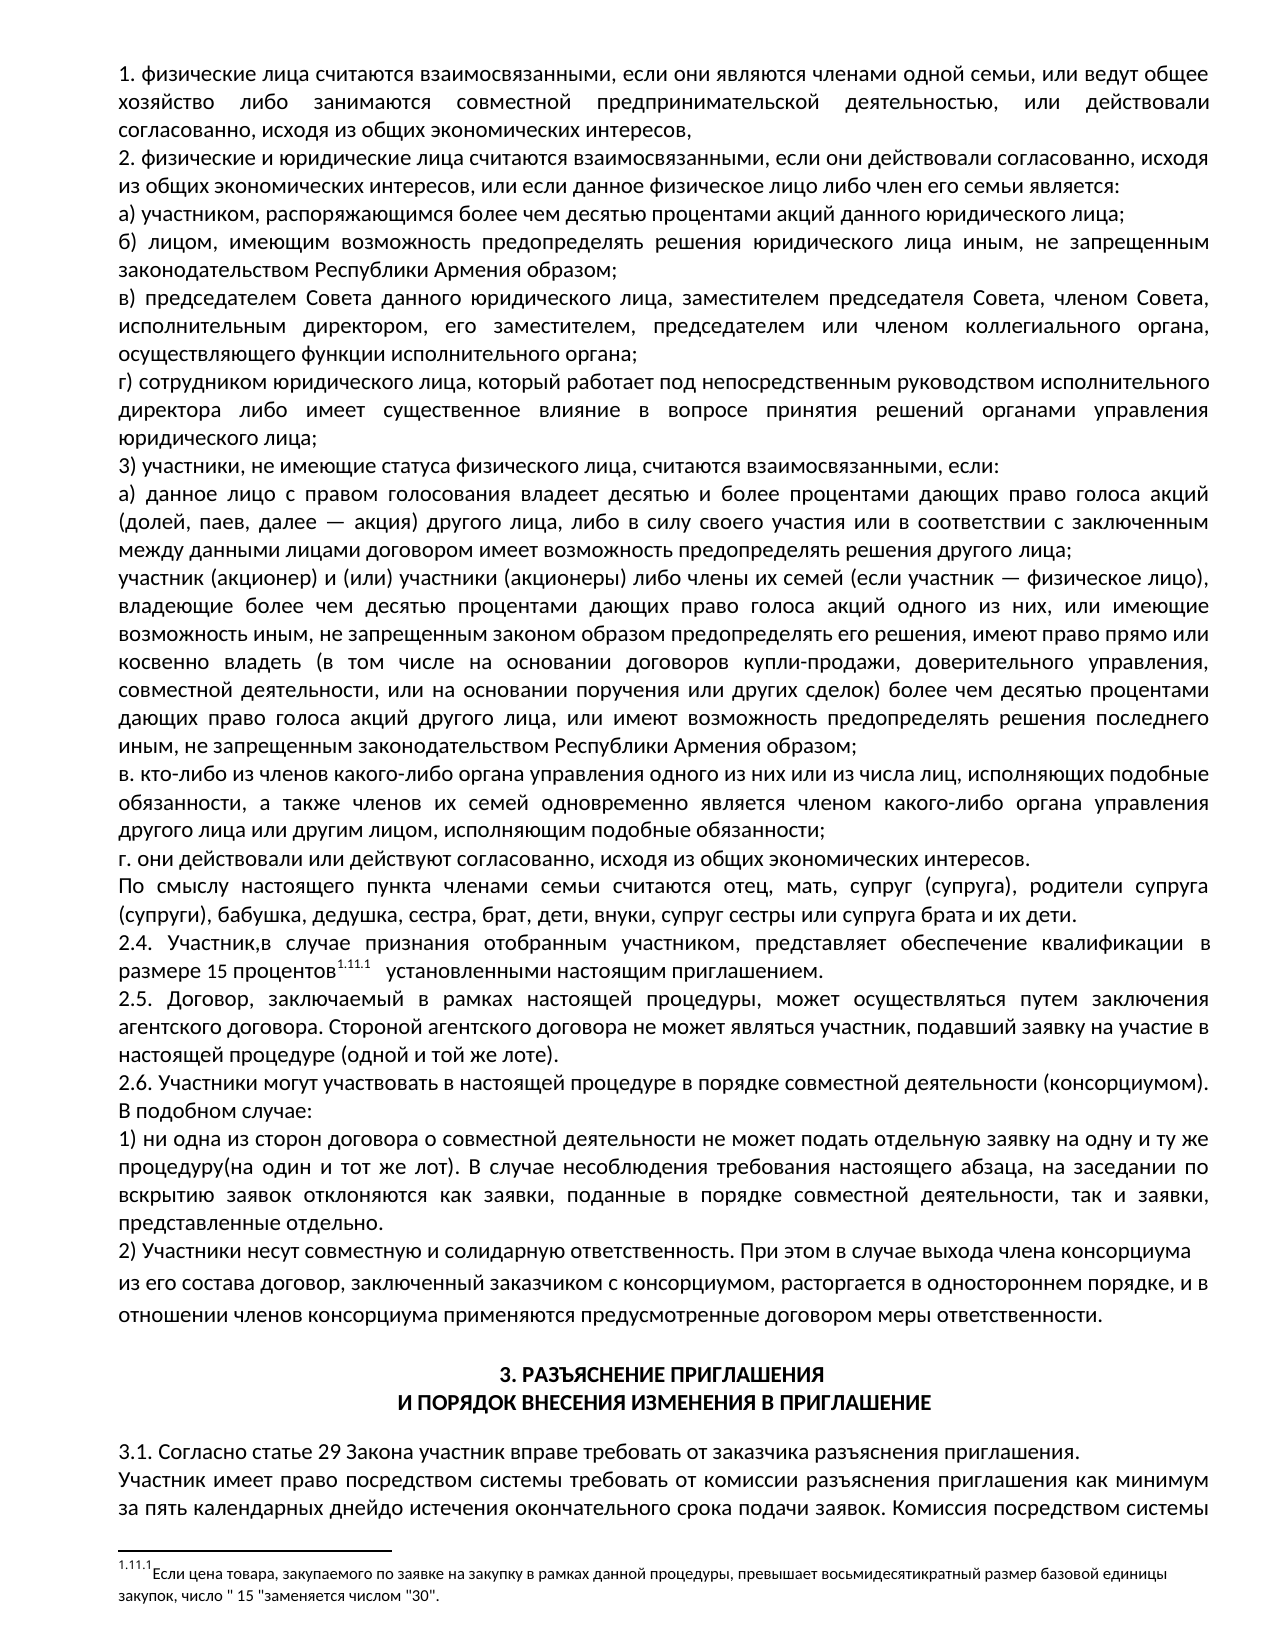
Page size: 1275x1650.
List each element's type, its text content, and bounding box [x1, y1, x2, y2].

text 1. физические лица считаются взаимосвязанными, если они являются членами одной семьи, или ведут общее хозяйство либо занимаются совместной предпринимательской деятельностью, или действовали согласованно, исходя из общих экономических интересов, [118, 59, 1211, 143]
text 3.1. Согласно статье 29 Закона участник вправе требовать от заказчика разъяснения приглашения. [118, 1437, 1211, 1465]
text В подобном случае: [118, 1096, 1211, 1124]
text 3. РАЗЪЯСНЕНИЕ ПРИГЛАШЕНИЯ И ПОРЯДОК ВНЕСЕНИЯ ИЗМЕНЕНИЯ В ПРИГЛАШЕНИЕ [118, 1361, 1211, 1417]
text 1) ни одна из сторон договора о совместной деятельности не может подать отдельную заявку на одну и ту же процедуру(на один и тот же лот). В случае несоблюдения требования настоящего абзаца, на заседании по вскрытию заявок отклоняются как заявки, поданные в порядке совместной деятельности, так и заявки, представленные отдельно. [118, 1124, 1211, 1236]
text г. они действовали или действуют согласованно, исходя из общих экономических интересов. [118, 844, 1211, 872]
text в. кто-либо из членов какого-либо органа управления одного из них или из числа лиц, исполняющих подобные обязанности, а также членов их семей одновременно является членом какого-либо органа управления другого лица или другим лицом, исполняющим подобные обязанности; [118, 759, 1211, 844]
text 3) участники, не имеющие статуса физического лица, считаются взаимосвязанными, если: [118, 451, 1211, 479]
text в) председателем Совета данного юридического лица, заместителем председателя Совета, членом Совета, исполнительным директором, его заместителем, председателем или членом коллегиального органа, осуществляющего функции исполнительного органа; [118, 283, 1211, 367]
text а) участником, распоряжающимся более чем десятью процентами акций данного юридического лица; [118, 199, 1211, 227]
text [118, 1465, 1211, 1521]
text По смыслу настоящего пункта членами семьи считаются отец, мать, супруг (супруга), родители супруга (супруги), бабушка, дедушка, сестра, брат, дети, внуки, супруг сестры или супруга брата и их дети. [118, 872, 1211, 928]
text а) данное лицо с правом голосования владеет десятью и более процентами дающих право голоса акций (долей, паев, далее — акция) другого лица, либо в силу своего участия или в соответствии с заключенным между данными лицами договором имеет возможность предопределять решения другого лица; [118, 479, 1211, 563]
text 2.6. Участники могут участвовать в настоящей процедуре в порядке совместной деятельности (консорциумом). [118, 1068, 1211, 1096]
text участник (акционер) и (или) участники (акционеры) либо члены их семей (если участник — физическое лицо), владеющие более чем десятью процентами дающих право голоса акций одного из них, или имеющие возможность иным, не запрещенным законом образом предопределять его решения, имеют право прямо или косвенно владеть (в том числе на основании договоров купли-продажи, доверительного управления, совместной деятельности, или на основании поручения или других сделок) более чем десятью процентами дающих право голоса акций другого лица, или имеют возможность предопределять решения последнего иным, не запрещенным законодательством Республики Армения образом; [118, 563, 1211, 759]
text 2.4. Участник,в случае признания отобранным участником, представляет обеспечение квалификации в размере 15 процентов1.1 установленными настоящим приглашением. [118, 928, 1211, 984]
text б) лицом, имеющим возможность предопределять решения юридического лица иным, не запрещенным законодательством Республики Армения образом; [118, 227, 1211, 283]
text 2. физические и юридические лица считаются взаимосвязанными, если они действовали согласованно, исходя из общих экономических интересов, или если данное физическое лицо либо член его семьи является: [118, 143, 1211, 199]
text г) сотрудником юридического лица, который работает под непосредственным руководством исполнительного директора либо имеет существенное влияние в вопросе принятия решений органами управления юридического лица; [118, 367, 1211, 451]
text 2) Участники несут совместную и солидарную ответственность. При этом в случае выхода члена консорциума из его состава договор, заключенный заказчиком с консорциумом, расторгается в одностороннем порядке, и в отношении членов консорциума применяются предусмотренные договором меры ответственности. [118, 1236, 1211, 1328]
text 2.5. Договор, заключаемый в рамках настоящей процедуры, может осуществляться путем заключения агентского договора. Стороной агентского договора не может являться участник, подавший заявку на участие в настоящей процедуре (одной и той же лоте). [118, 984, 1211, 1068]
